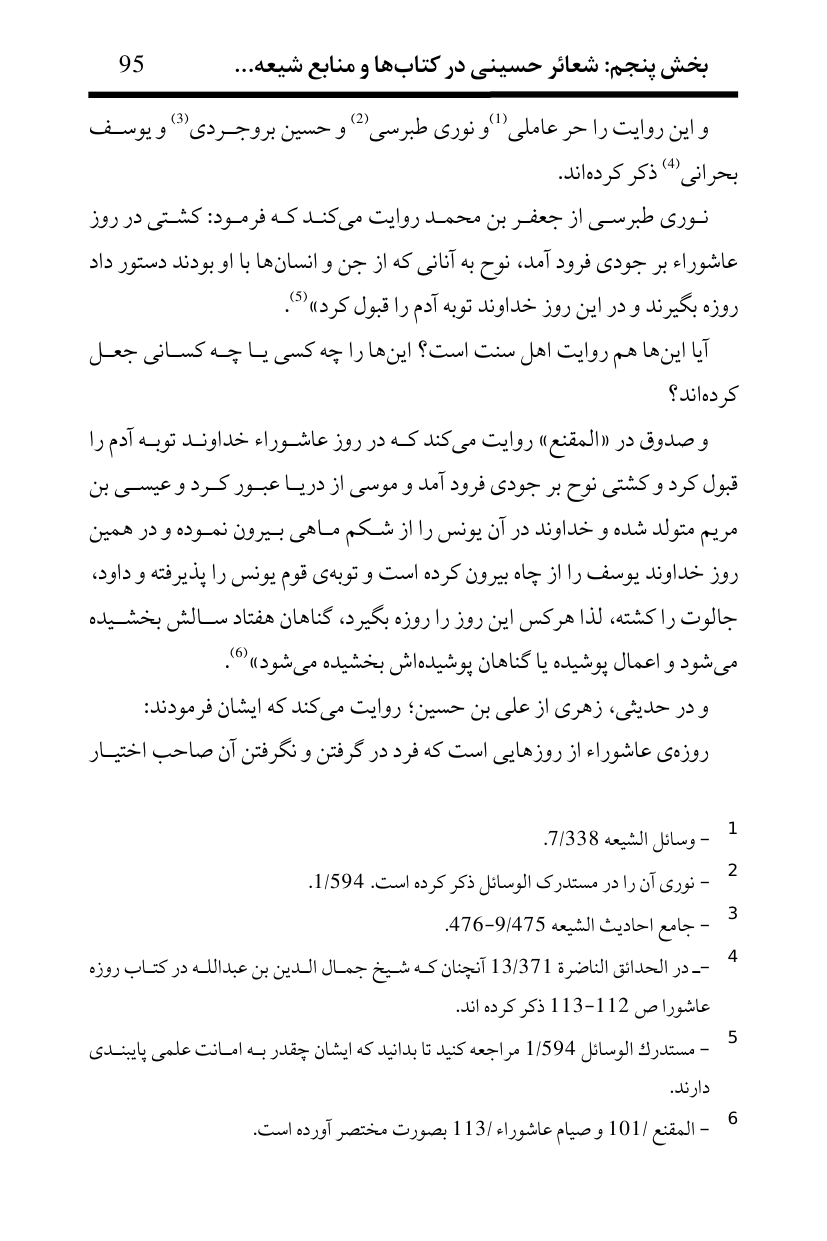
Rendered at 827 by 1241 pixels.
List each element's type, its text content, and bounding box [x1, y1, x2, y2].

text و صدوق در «المقنع» روایت می‌کند که در روز عاشوراء خداوند توبه آدم را قبول کرد و کشتی نوح بر جودی فرود آمد و موسی از دریا عبور کرد و عیسی بن مریم متولد شده و خداوند در آن یونس را از شکم ماهی بیرون نموده و در همین روز خداوند یوسف را از چاه بیرون کرده است و توبه‌ی قوم یونس را پذیرفته و داود، جالوت را کشته، لذا هرکس این روز را روزه بگیرد، گناهان هفتاد سالش بخشیده می‌شود و اعمال پوشیده یا گناهان پوشیده‌اش بخشیده می‌شود»(). [89, 420, 738, 687]
text و این روایت را حر عاملی()و نوری طبرسی() و حسین بروجردی() و یوسف بحرانی() ذکر کرده‌اند. [89, 109, 738, 198]
text روزه‌ی عاشوراء از روزهایی است که فرد در گرفتن و نگرفتن آن صاحب اختیار است(). [89, 731, 738, 776]
text و در حدیثی، زهری از علی بن حسین؛ روایت می‌کند که ایشان فرمودند: [89, 687, 738, 731]
text نوری طبرسی از جعفر بن محمد روایت می‌کند که فرمود: کشتی در روز عاشوراء بر جودی فرود آمد، نوح به آنانی که از جن و انسان‌ها با او بودند دستور داد روزه بگیرند و در این روز خداوند توبه آدم را قبول کرد»(). [89, 198, 738, 331]
text آیا این‌ها هم روایت اهل سنت است؟ این‌ها را چه کسی یا چه کسانی جعل کرده‌اند؟ [89, 331, 738, 420]
